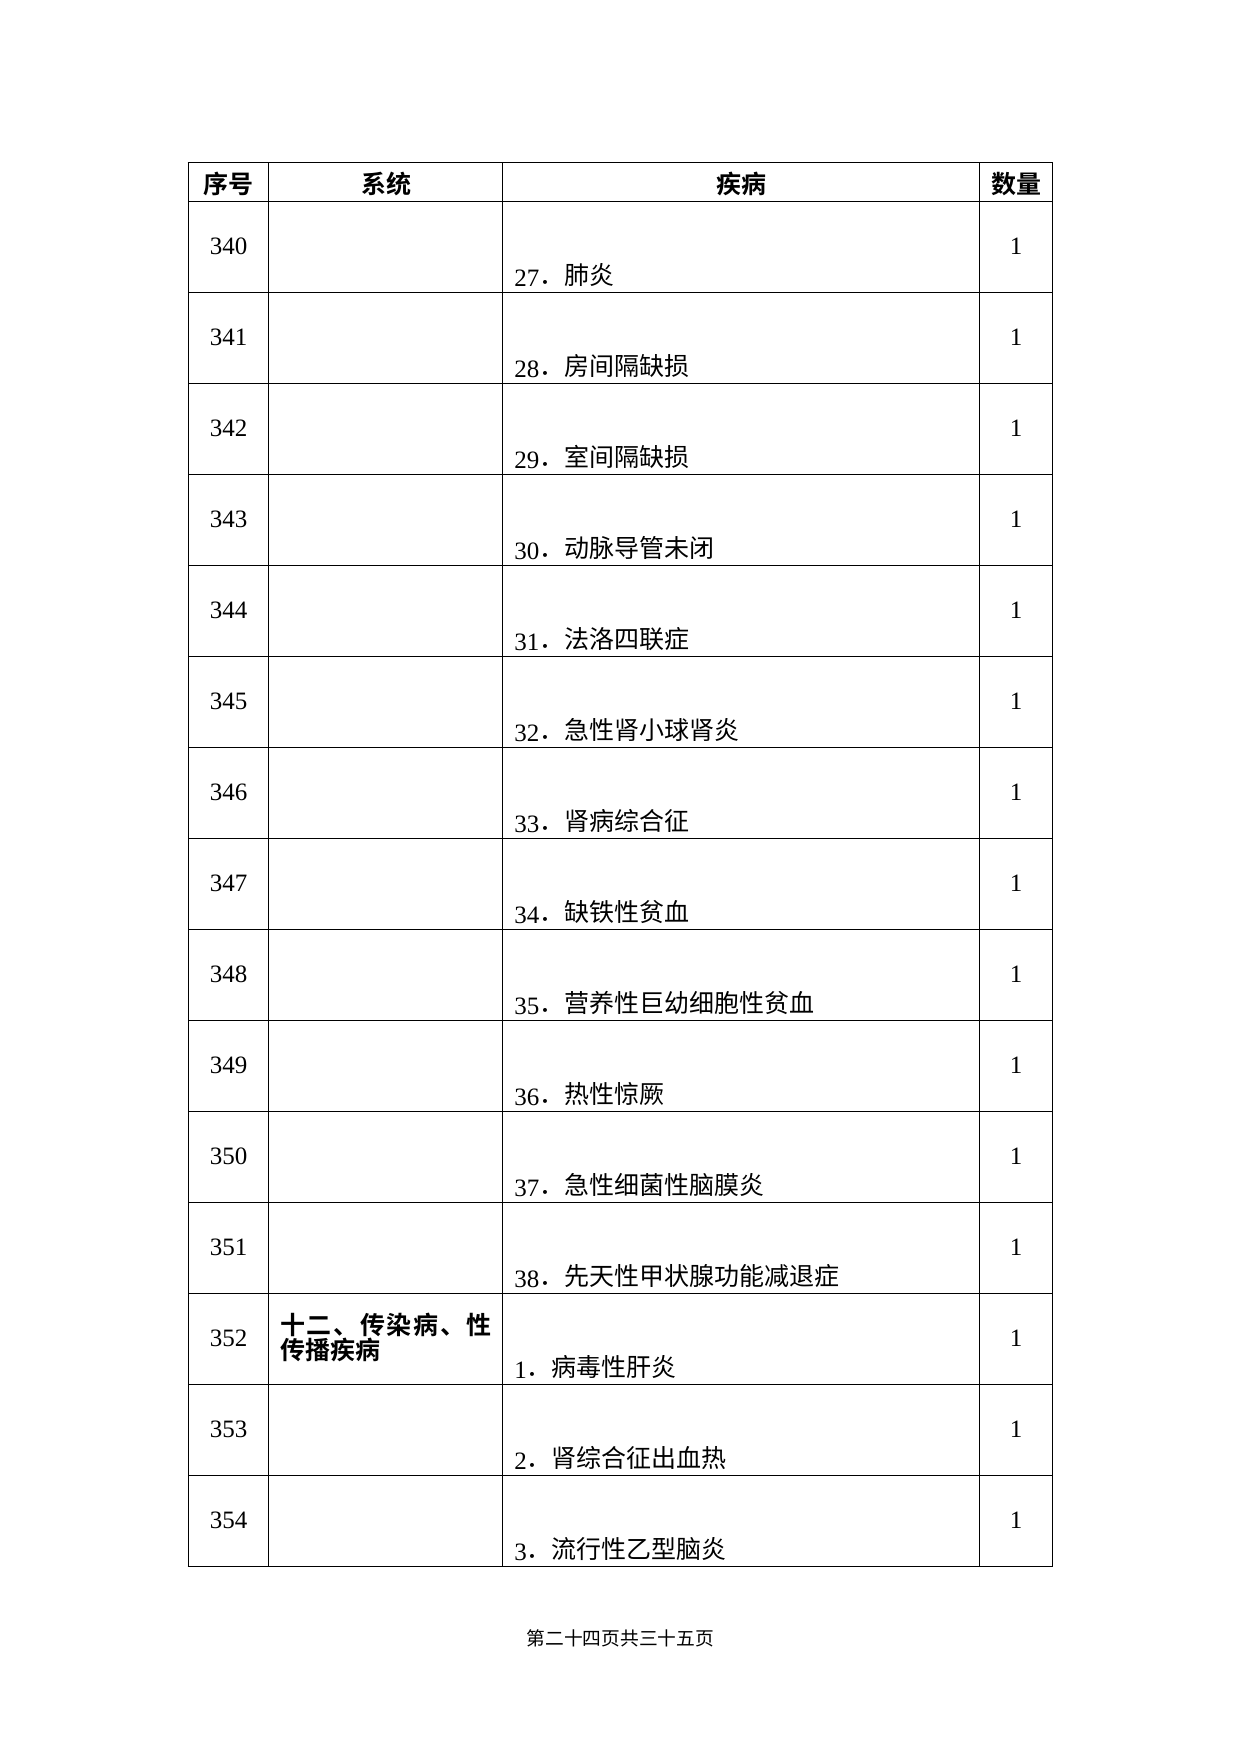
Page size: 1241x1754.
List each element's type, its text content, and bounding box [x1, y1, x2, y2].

table_header 数量 [980, 163, 1052, 201]
table_cell [269, 293, 502, 383]
table_cell 34．缺铁性贫血 [503, 839, 979, 929]
table_cell 1 [980, 384, 1052, 474]
table_cell 32．急性肾小球肾炎 [503, 657, 979, 747]
table_cell 346 [189, 748, 268, 838]
table_cell [269, 1476, 502, 1566]
table_cell 349 [189, 1021, 268, 1111]
table_cell 354 [189, 1476, 268, 1566]
table_cell 十二、传染病、性传播疾病 [269, 1294, 502, 1384]
table_cell 33．肾病综合征 [503, 748, 979, 838]
table_cell 1 [980, 657, 1052, 747]
table_cell [269, 839, 502, 929]
table_cell 342 [189, 384, 268, 474]
table_cell 1 [980, 1294, 1052, 1384]
table_cell [269, 1112, 502, 1202]
table_cell 27．肺炎 [503, 202, 979, 292]
table_cell 28．房间隔缺损 [503, 293, 979, 383]
table_cell 1 [980, 1385, 1052, 1475]
table_cell 1 [980, 1021, 1052, 1111]
table_cell 30．动脉导管未闭 [503, 475, 979, 565]
table_cell 1 [980, 1476, 1052, 1566]
table_cell 1 [980, 839, 1052, 929]
table_cell [269, 384, 502, 474]
table_cell 347 [189, 839, 268, 929]
table_cell 353 [189, 1385, 268, 1475]
table_cell [269, 1203, 502, 1293]
table_cell [269, 1021, 502, 1111]
table_cell 1 [980, 475, 1052, 565]
table_cell [269, 657, 502, 747]
table_cell [269, 202, 502, 292]
table_cell [269, 1385, 502, 1475]
table_cell 343 [189, 475, 268, 565]
table_cell [269, 748, 502, 838]
table_header 系统 [269, 163, 502, 201]
table_cell 350 [189, 1112, 268, 1202]
table_cell 345 [189, 657, 268, 747]
table_cell 2．肾综合征出血热 [503, 1385, 979, 1475]
table_header 序号 [189, 163, 268, 201]
table_cell 344 [189, 566, 268, 656]
table_cell 341 [189, 293, 268, 383]
table_cell 1 [980, 930, 1052, 1020]
table_cell 38．先天性甲状腺功能减退症 [503, 1203, 979, 1293]
table_cell 36．热性惊厥 [503, 1021, 979, 1111]
table_cell 35．营养性巨幼细胞性贫血 [503, 930, 979, 1020]
table_cell 352 [189, 1294, 268, 1384]
table_cell 348 [189, 930, 268, 1020]
table_header 疾病 [503, 163, 979, 201]
table_cell 351 [189, 1203, 268, 1293]
table_cell 1 [980, 202, 1052, 292]
table_cell 1 [980, 748, 1052, 838]
table_cell [269, 930, 502, 1020]
table_cell 1 [980, 293, 1052, 383]
table_cell 1．病毒性肝炎 [503, 1294, 979, 1384]
table_cell 1 [980, 566, 1052, 656]
table_cell [269, 566, 502, 656]
table_cell 3．流行性乙型脑炎 [503, 1476, 979, 1566]
table_cell 1 [980, 1203, 1052, 1293]
table_cell 340 [189, 202, 268, 292]
table_cell 37．急性细菌性脑膜炎 [503, 1112, 979, 1202]
table_cell 29．室间隔缺损 [503, 384, 979, 474]
table_cell [269, 475, 502, 565]
table_cell 1 [980, 1112, 1052, 1202]
table_cell 31．法洛四联症 [503, 566, 979, 656]
